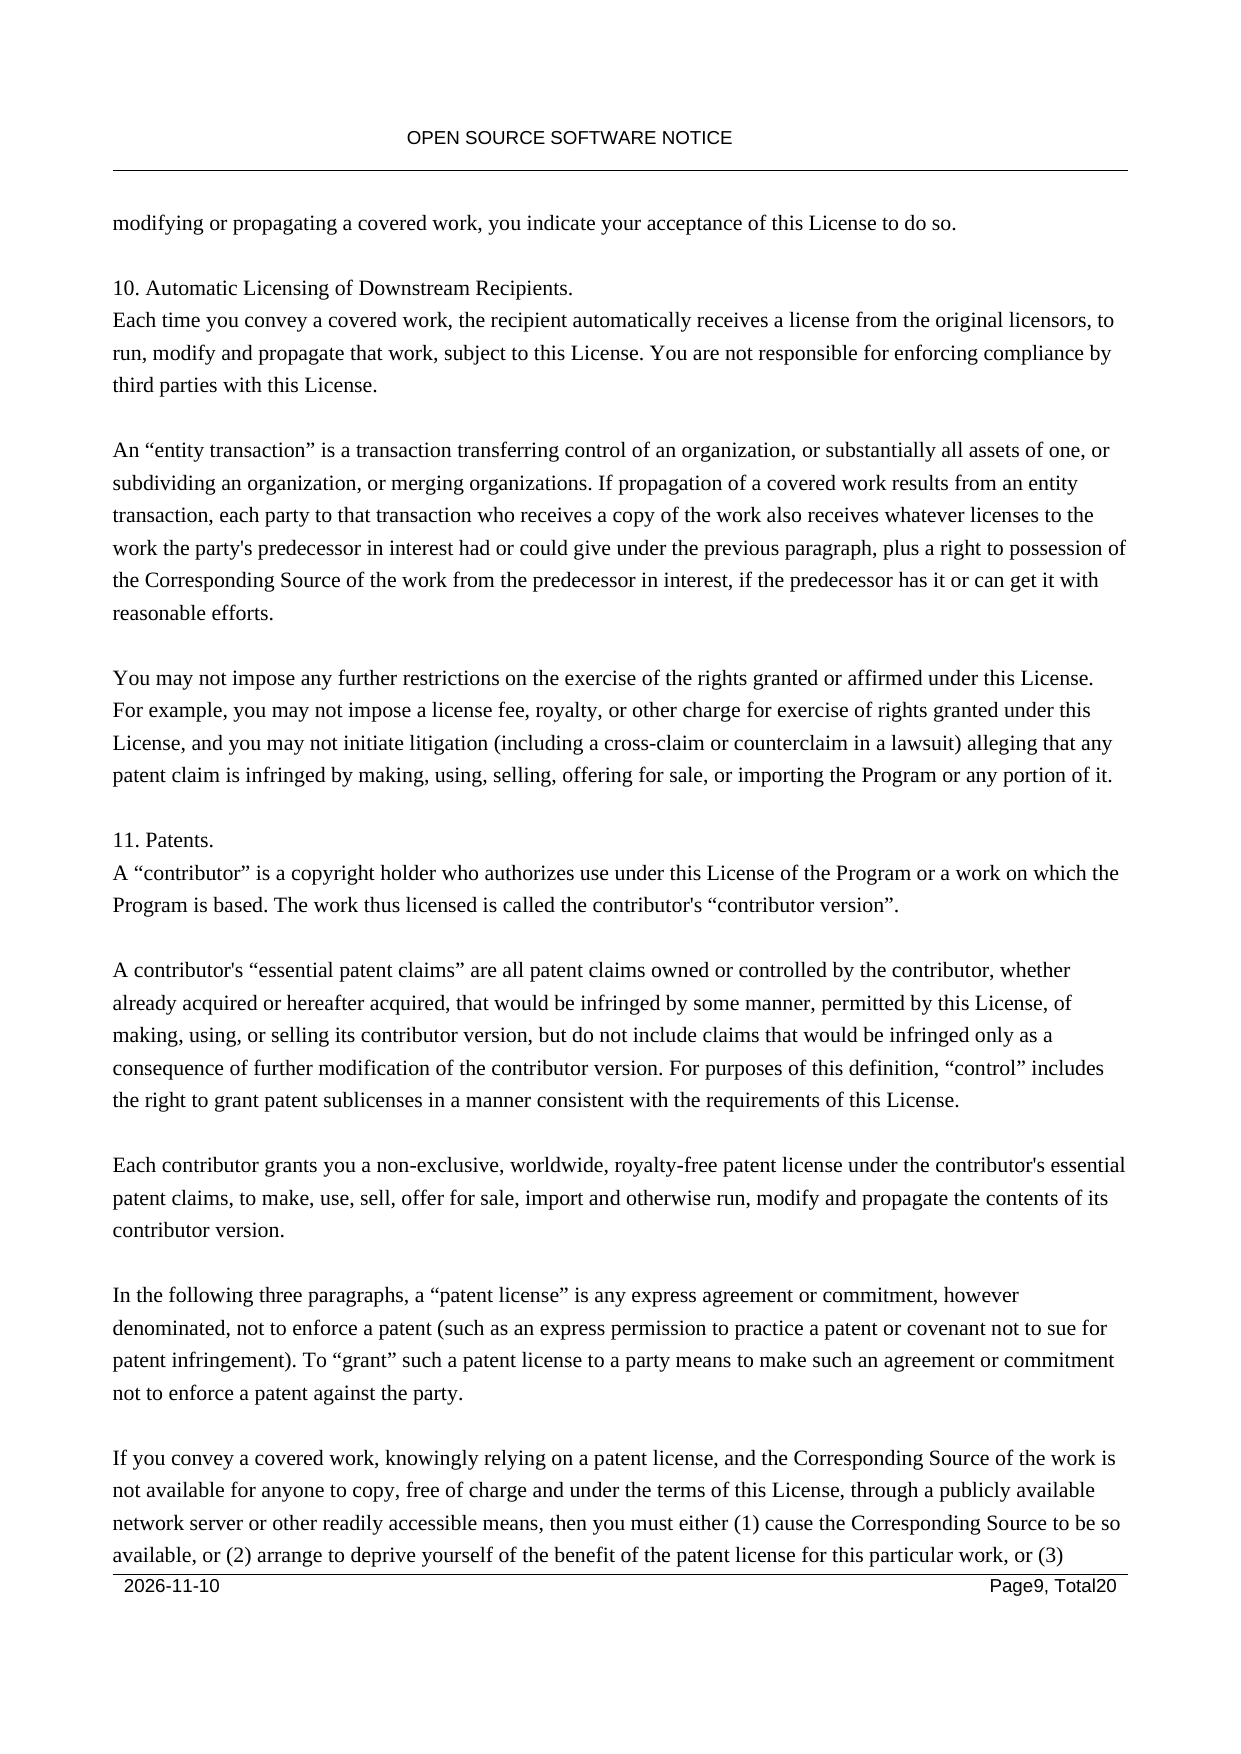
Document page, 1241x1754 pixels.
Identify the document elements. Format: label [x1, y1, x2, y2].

text [112, 206, 1128, 1571]
